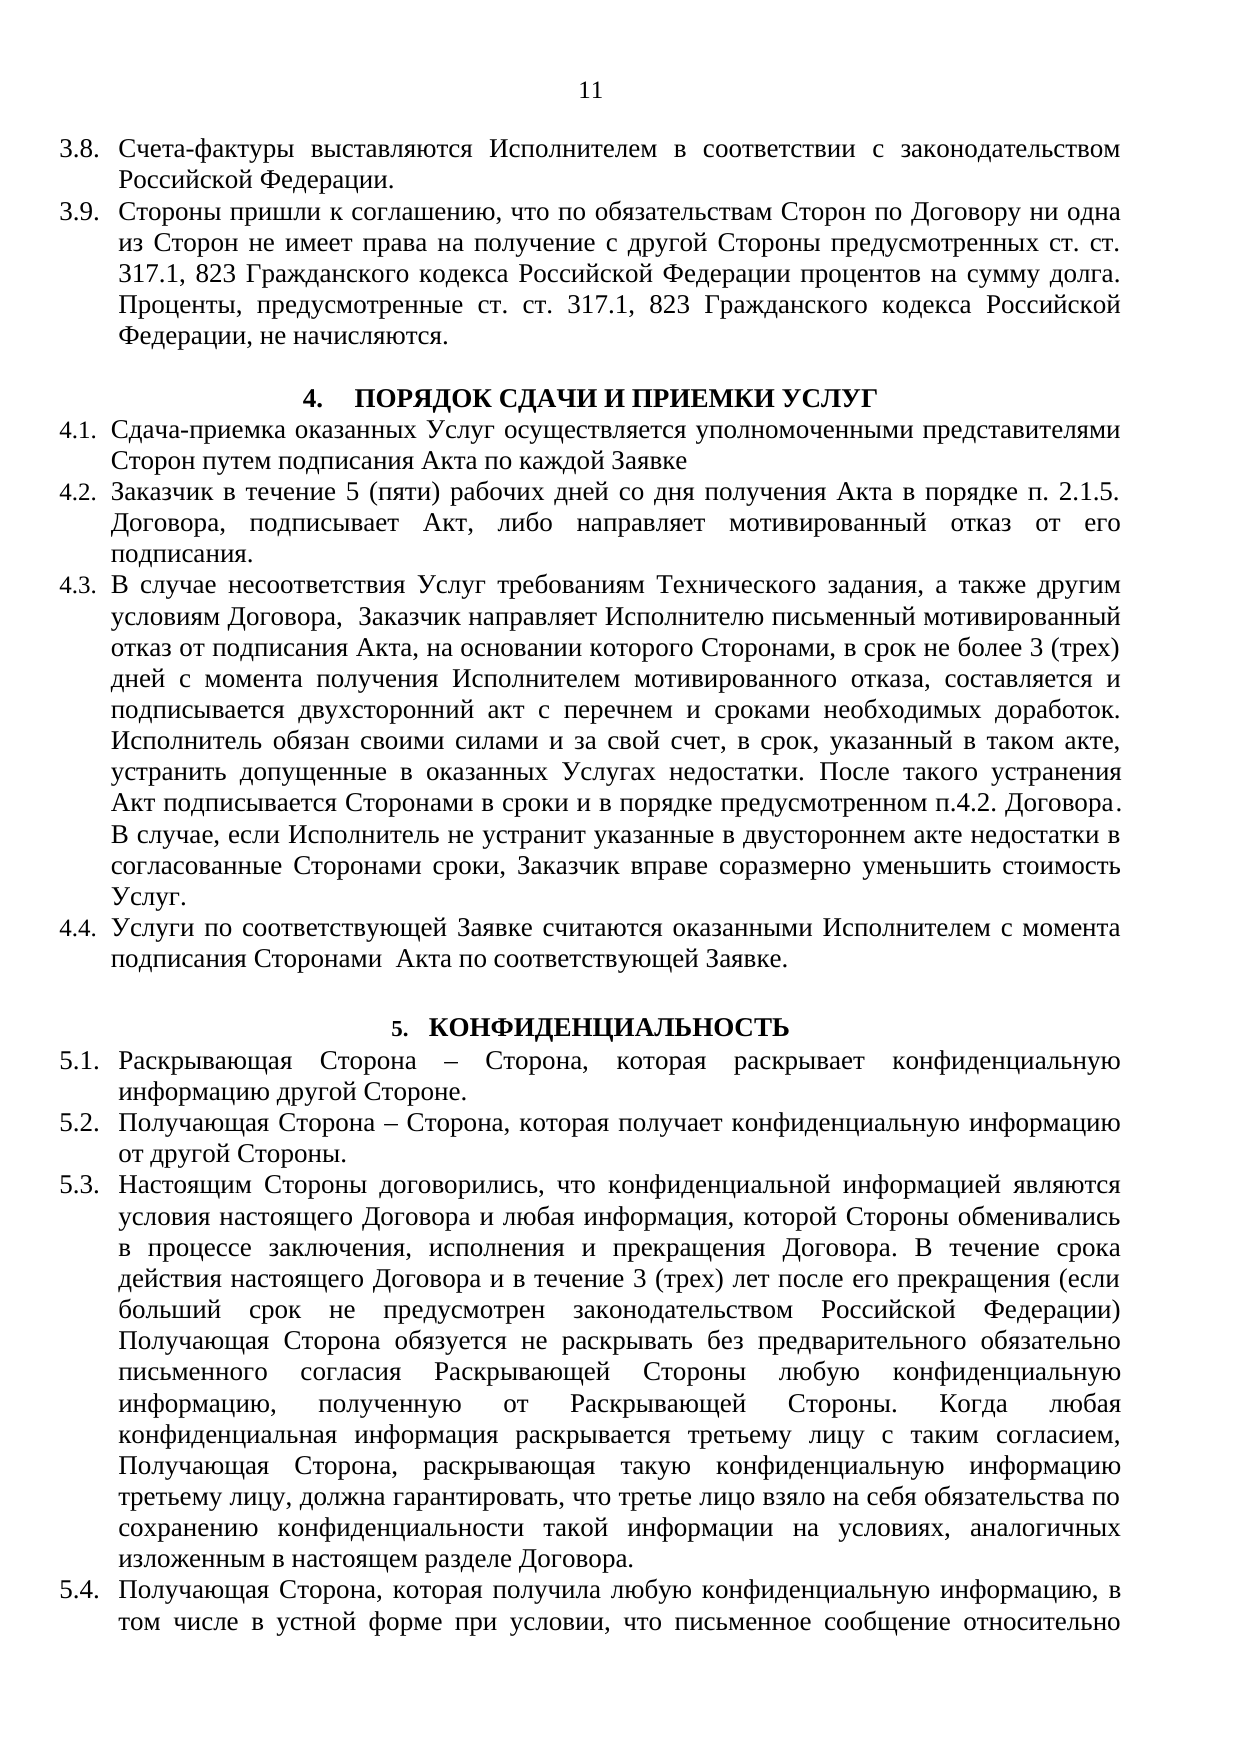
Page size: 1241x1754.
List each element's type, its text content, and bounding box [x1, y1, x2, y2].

list Получающая Сторона – Сторона, которая получает конфиденциальную информацию от другой Стороны. [59, 1106, 1122, 1169]
text 3.9. Стороны пришли к соглашению, что по обязательствам Сторон по Договору ни одна из Сторон не имеет права на получение с другой Стороны предусмотренных ст. ст. 317.1, 823 Гражданского кодекса Российской Федерации процентов на сумму долга. Проценты, предусмотренные ст. ст. 317.1, 823 Гражданского кодекса Российской Федерации, не начисляются. [59, 195, 1122, 351]
list В случае несоответствия Услуг требованиям Технического задания, а также другим условиям Договора, Заказчик направляет Исполнителю письменный мотивированный отказ от подписания Акта, на основании которого Сторонами, в срок не более 3 (трех) дней с момента получения Исполнителем мотивированного отказа, составляется и подписывается двухсторонний акт с перечнем и сроками необходимых доработок. Исполнитель обязан своими силами и за свой счет, в срок, указанный в таком акте, устранить допущенные в оказанных Услугах недостатки. После такого устранения Акт подписывается Сторонами в сроки и в порядке предусмотренном п.4.2. Договора. В случае, если Исполнитель не устранит указанные в двустороннем акте недостатки в согласованные Сторонами сроки, Заказчик вправе соразмерно уменьшить стоимость Услуг. [59, 568, 1122, 911]
list Настоящим Стороны договорились, что конфиденциальной информацией являются условия настоящего Договора и любая информация, которой Стороны обменивались в процессе заключения, исполнения и прекращения Договора. В течение срока действия настоящего Договора и в течение 3 (трех) лет после его прекращения (если больший срок не предусмотрен законодательством Российской Федерации) Получающая Сторона обязуется не раскрывать без предварительного обязательно письменного согласия Раскрывающей Стороны любую конфиденциальную информацию, полученную от Раскрывающей Стороны. Когда любая конфиденциальная информация раскрывается третьему лицу с таким согласием, Получающая Сторона, раскрывающая такую конфиденциальную информацию третьему лицу, должна гарантировать, что третье лицо взяло на себя обязательства по сохранению конфиденциальности такой информации на условиях, аналогичных изложенным в настоящем разделе Договора. [59, 1169, 1122, 1573]
list Услуги по соответствующей Заявке считаются оказанными Исполнителем с момента подписания Сторонами Акта по соответствующей Заявке. [59, 911, 1122, 973]
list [59, 1573, 1122, 1636]
list ПОРЯДОК СДАЧИ И ПРИЕМКИ УСЛУГ [59, 382, 1122, 413]
list КОНФИДЕНЦИАЛЬНОСТЬ [59, 1011, 1122, 1042]
list Сдача-приемка оказанных Услуг осуществляется уполномоченными представителями Сторон путем подписания Акта по каждой Заявке [59, 413, 1122, 475]
text 3.8. Счета-фактуры выставляются Исполнителем в соответствии с законодательством Российской Федерации. [59, 132, 1122, 195]
list Раскрывающая Сторона – Сторона, которая раскрывает конфиденциальную информацию другой Стороне. [59, 1044, 1122, 1106]
list Заказчик в течение 5 (пяти) рабочих дней со дня получения Акта в порядке п. 2.1.5. Договора, подписывает Акт, либо направляет мотивированный отказ от его подписания. [59, 475, 1122, 568]
